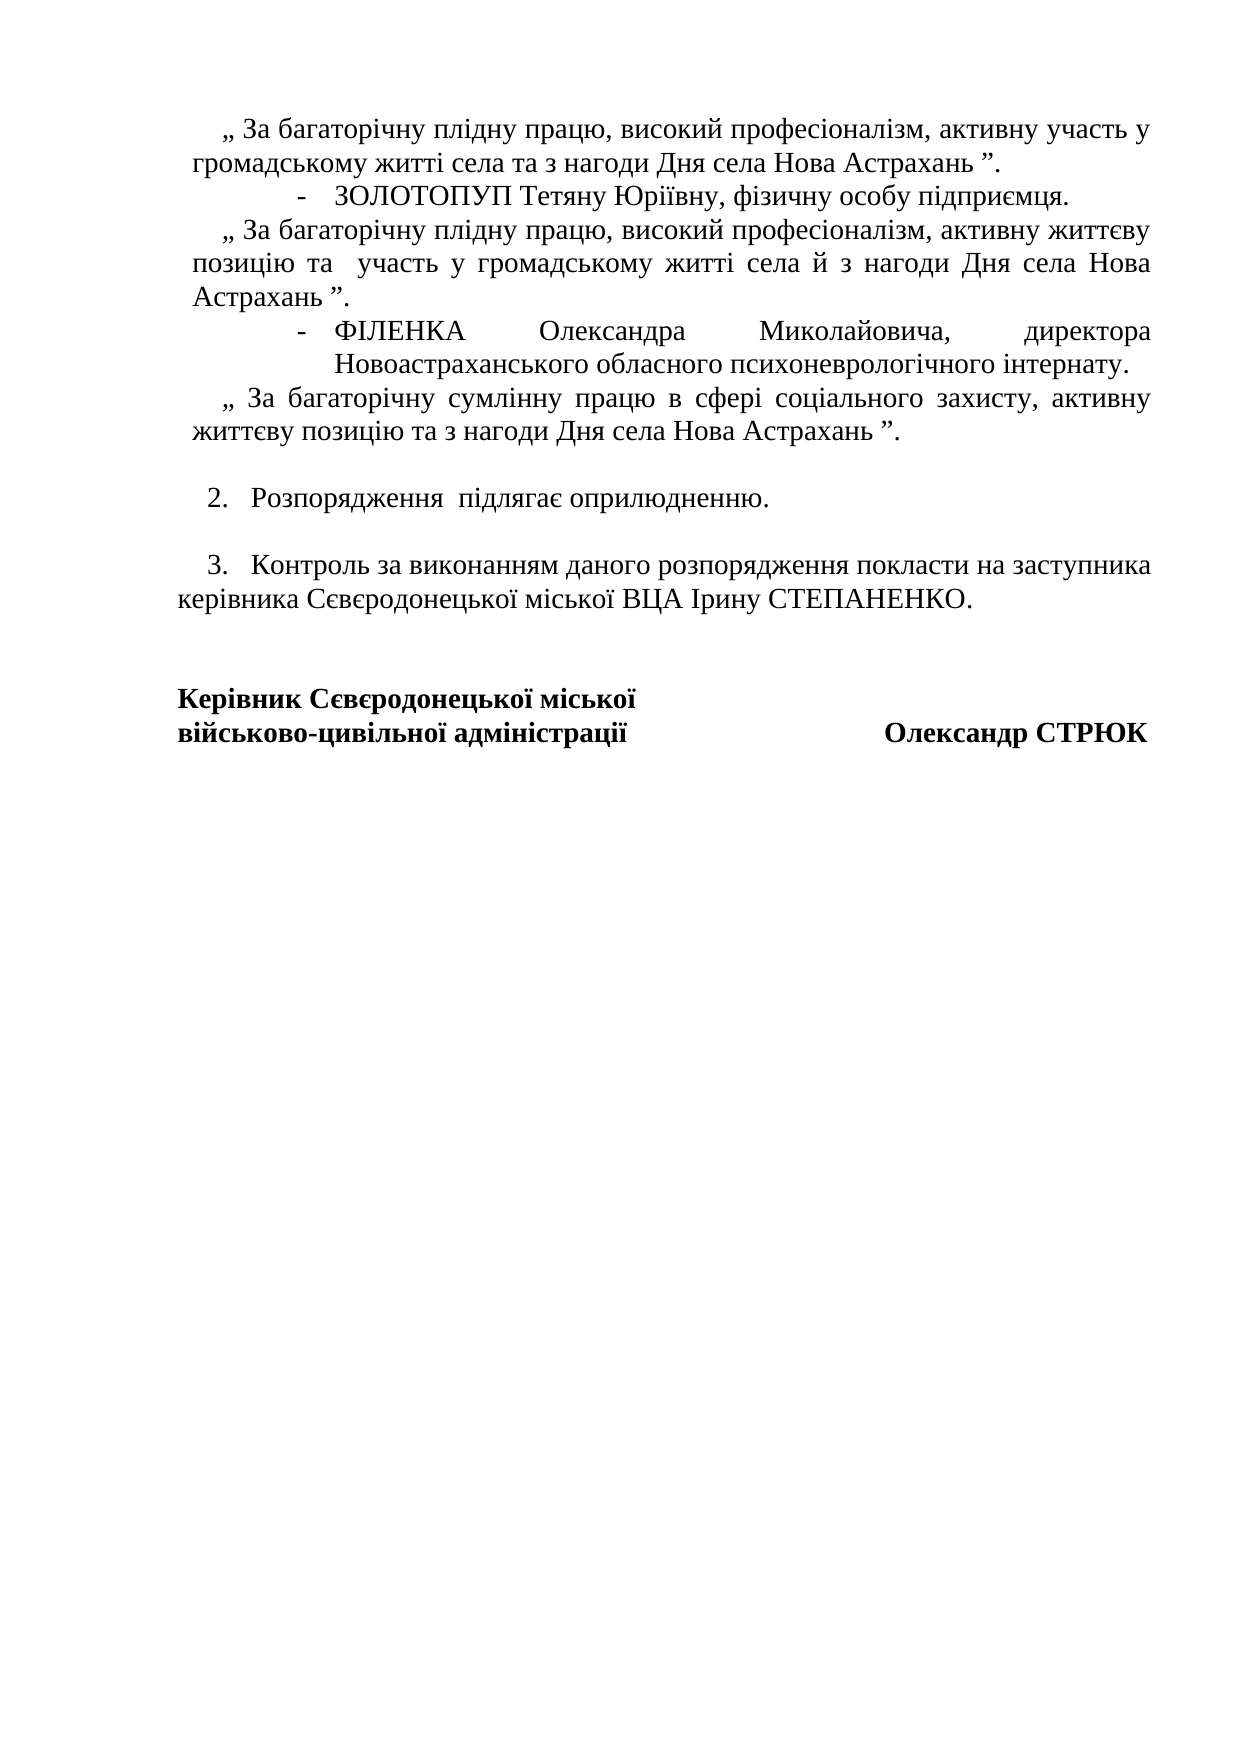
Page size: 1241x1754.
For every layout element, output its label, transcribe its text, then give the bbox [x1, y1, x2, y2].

list ФІЛЕНКА Олександра Миколайовича, директора Новоастраханського обласного психоневрологічного інтернату. [297, 313, 1152, 380]
text 3. Контроль за виконанням даного розпорядження покласти на заступника керівника Сєвєродонецької міської ВЦА Ірину СТЕПАНЕНКО. [177, 547, 1152, 614]
list „ За багаторічну плідну працю, високий професіоналізм, активну життєву позицію та участь у громадському житті села й з нагоди Дня села Нова Астрахань ”. [192, 212, 1152, 313]
list ЗОЛОТОПУП Тетяну Юріївну, фізичну особу підприємця. [297, 178, 1152, 212]
text військово-цивільної адміністрації Олександр СТРЮК [177, 715, 1152, 749]
text 2. Розпорядження підлягає оприлюдненню. [177, 480, 1152, 514]
list „ За багаторічну плідну працю, високий професіоналізм, активну участь у громадському житті села та з нагоди Дня села Нова Астрахань ”. [192, 111, 1152, 178]
text Керівник Сєвєродонецької міської [177, 682, 1152, 715]
list „ За багаторічну сумлінну працю в сфері соціального захисту, активну життєву позицію та з нагоди Дня села Нова Астрахань ”. [192, 380, 1152, 447]
